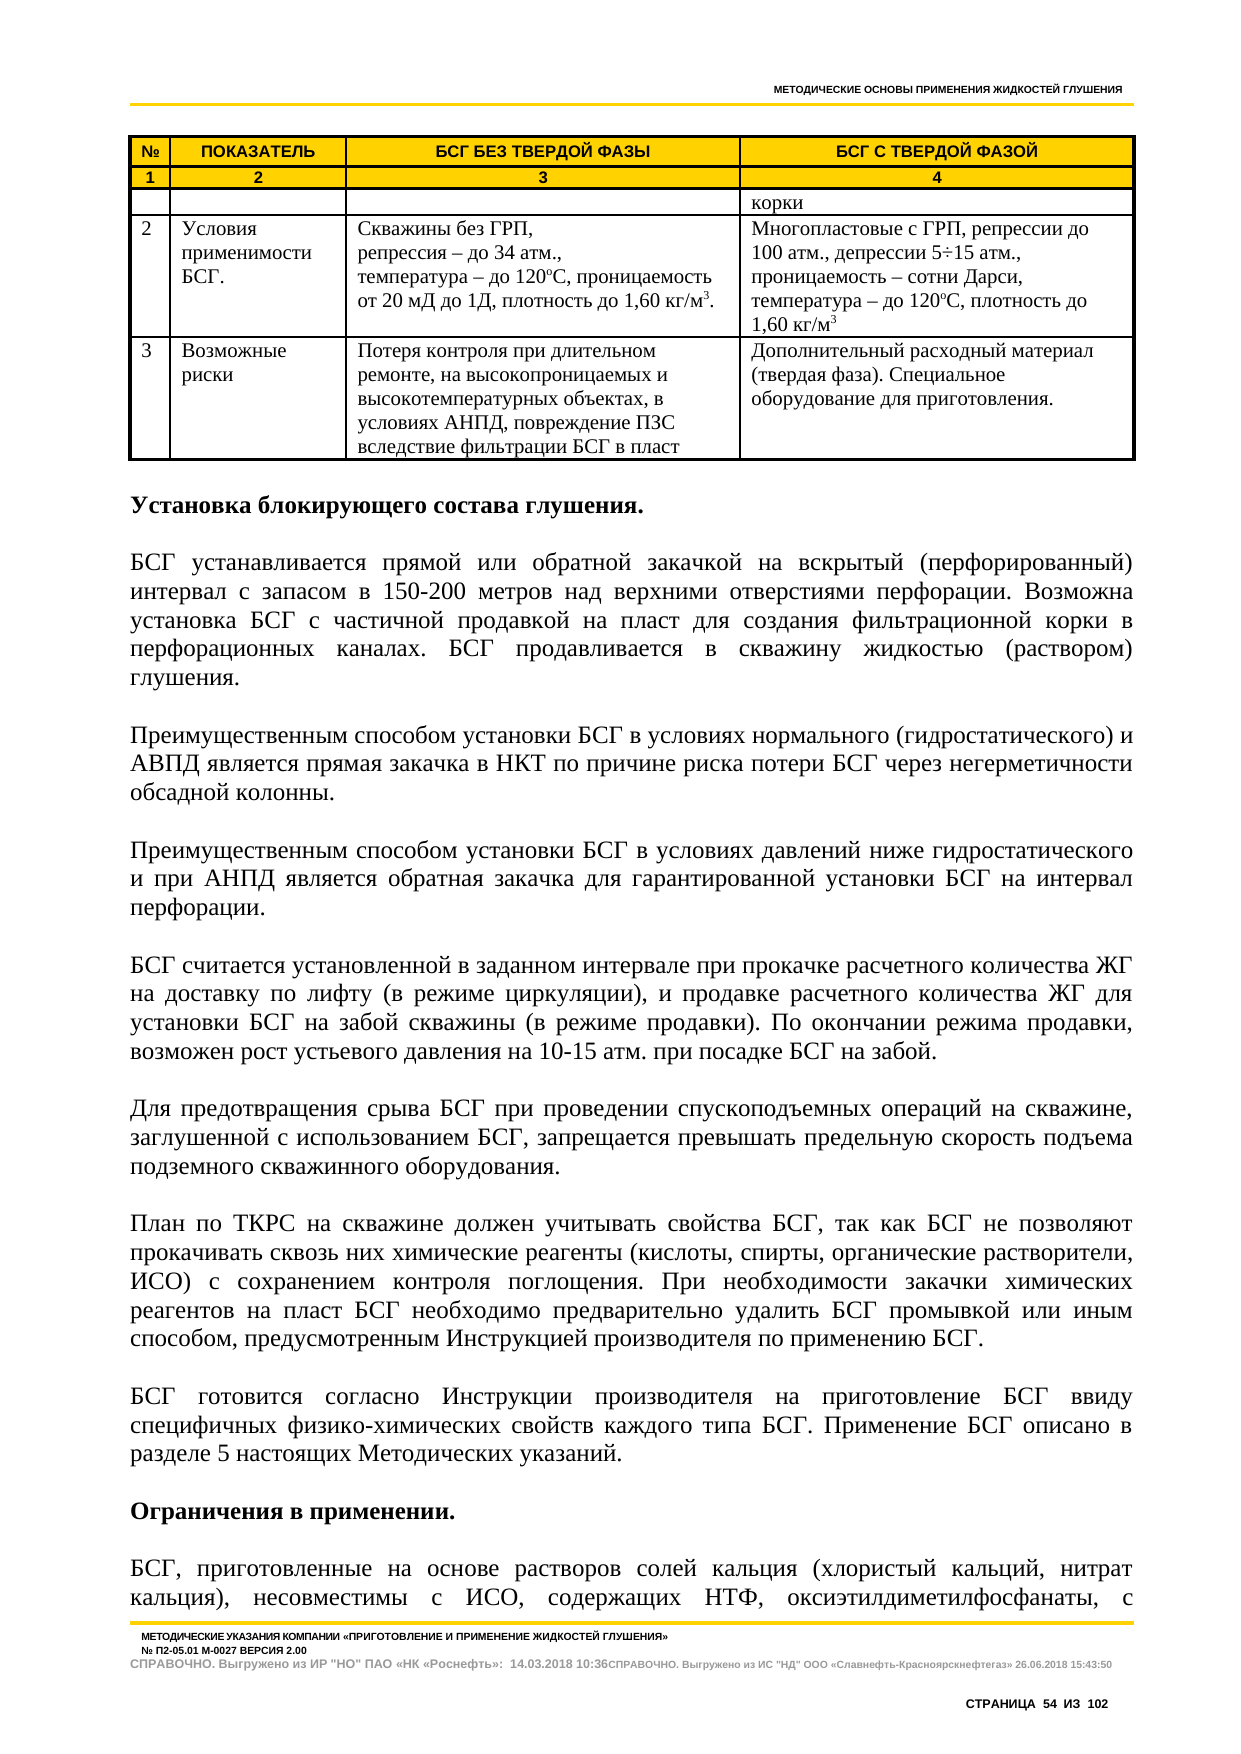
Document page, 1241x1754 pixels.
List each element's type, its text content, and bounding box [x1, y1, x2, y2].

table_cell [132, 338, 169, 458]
text Установка блокирующего состава глушения. [130, 490, 1134, 518]
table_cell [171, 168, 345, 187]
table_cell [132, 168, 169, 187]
text План по ТКРС на скважине должен учитывать свойства БСГ, так как БСГ не позволяют прокачивать сквозь них химические реагенты (кислоты, спирты, органические растворители, ИСО) с сохранением контроля поглощения. При необходимости закачки химических реагентов на пласт БСГ необходимо предварительно удалить БСГ промывкой или иным способом, предусмотренным Инструкцией производителя по применению БСГ. [130, 1208, 1134, 1352]
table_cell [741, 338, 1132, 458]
text Преимущественным способом установки БСГ в условиях давлений ниже гидростатического и при АНПД является обратная закачка для гарантированной установки БСГ на интервал перфорации. [130, 835, 1134, 921]
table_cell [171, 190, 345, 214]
text БСГ готовится согласно Инструкции производителя на приготовление БСГ ввиду специфичных физико-химических свойств каждого типа БСГ. Применение БСГ описано в разделе 5 настоящих Методических указаний. [130, 1381, 1134, 1467]
text Преимущественным способом установки БСГ в условиях нормального (гидростатического) и АВПД является прямая закачка в НКТ по причине риска потери БСГ через негерметичности обсадной колонны. [130, 720, 1134, 806]
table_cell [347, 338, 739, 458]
text БСГ считается установленной в заданном интервале при прокачке расчетного количества ЖГ на доставку по лифту (в режиме циркуляции), и продавке расчетного количества ЖГ для установки БСГ на забой скважины (в режиме продавки). По окончании режима продавки, возможен рост устьевого давления на 10-15 атм. при посадке БСГ на забой. [130, 950, 1134, 1065]
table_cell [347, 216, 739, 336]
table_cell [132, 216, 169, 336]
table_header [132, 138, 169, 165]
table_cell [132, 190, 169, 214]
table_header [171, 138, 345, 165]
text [130, 1553, 1134, 1611]
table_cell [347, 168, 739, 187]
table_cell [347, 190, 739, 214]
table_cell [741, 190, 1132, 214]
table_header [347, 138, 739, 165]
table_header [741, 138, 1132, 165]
text Для предотвращения срыва БСГ при проведении спускоподъемных операций на скважине, заглушенной с использованием БСГ, запрещается превышать предельную скорость подъема подземного скважинного оборудования. [130, 1093, 1134, 1180]
text БСГ устанавливается прямой или обратной закачкой на вскрытый (перфорированный) интервал с запасом в 150-200 метров над верхними отверстиями перфорации. Возможна установка БСГ с частичной продавкой на пласт для создания фильтрационной корки в перфорационных каналах. БСГ продавливается в скважину жидкостью (раствором) глушения. [130, 547, 1134, 691]
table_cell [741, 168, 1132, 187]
text Ограничения в применении. [130, 1496, 1134, 1525]
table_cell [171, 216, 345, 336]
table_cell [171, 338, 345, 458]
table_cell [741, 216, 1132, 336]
